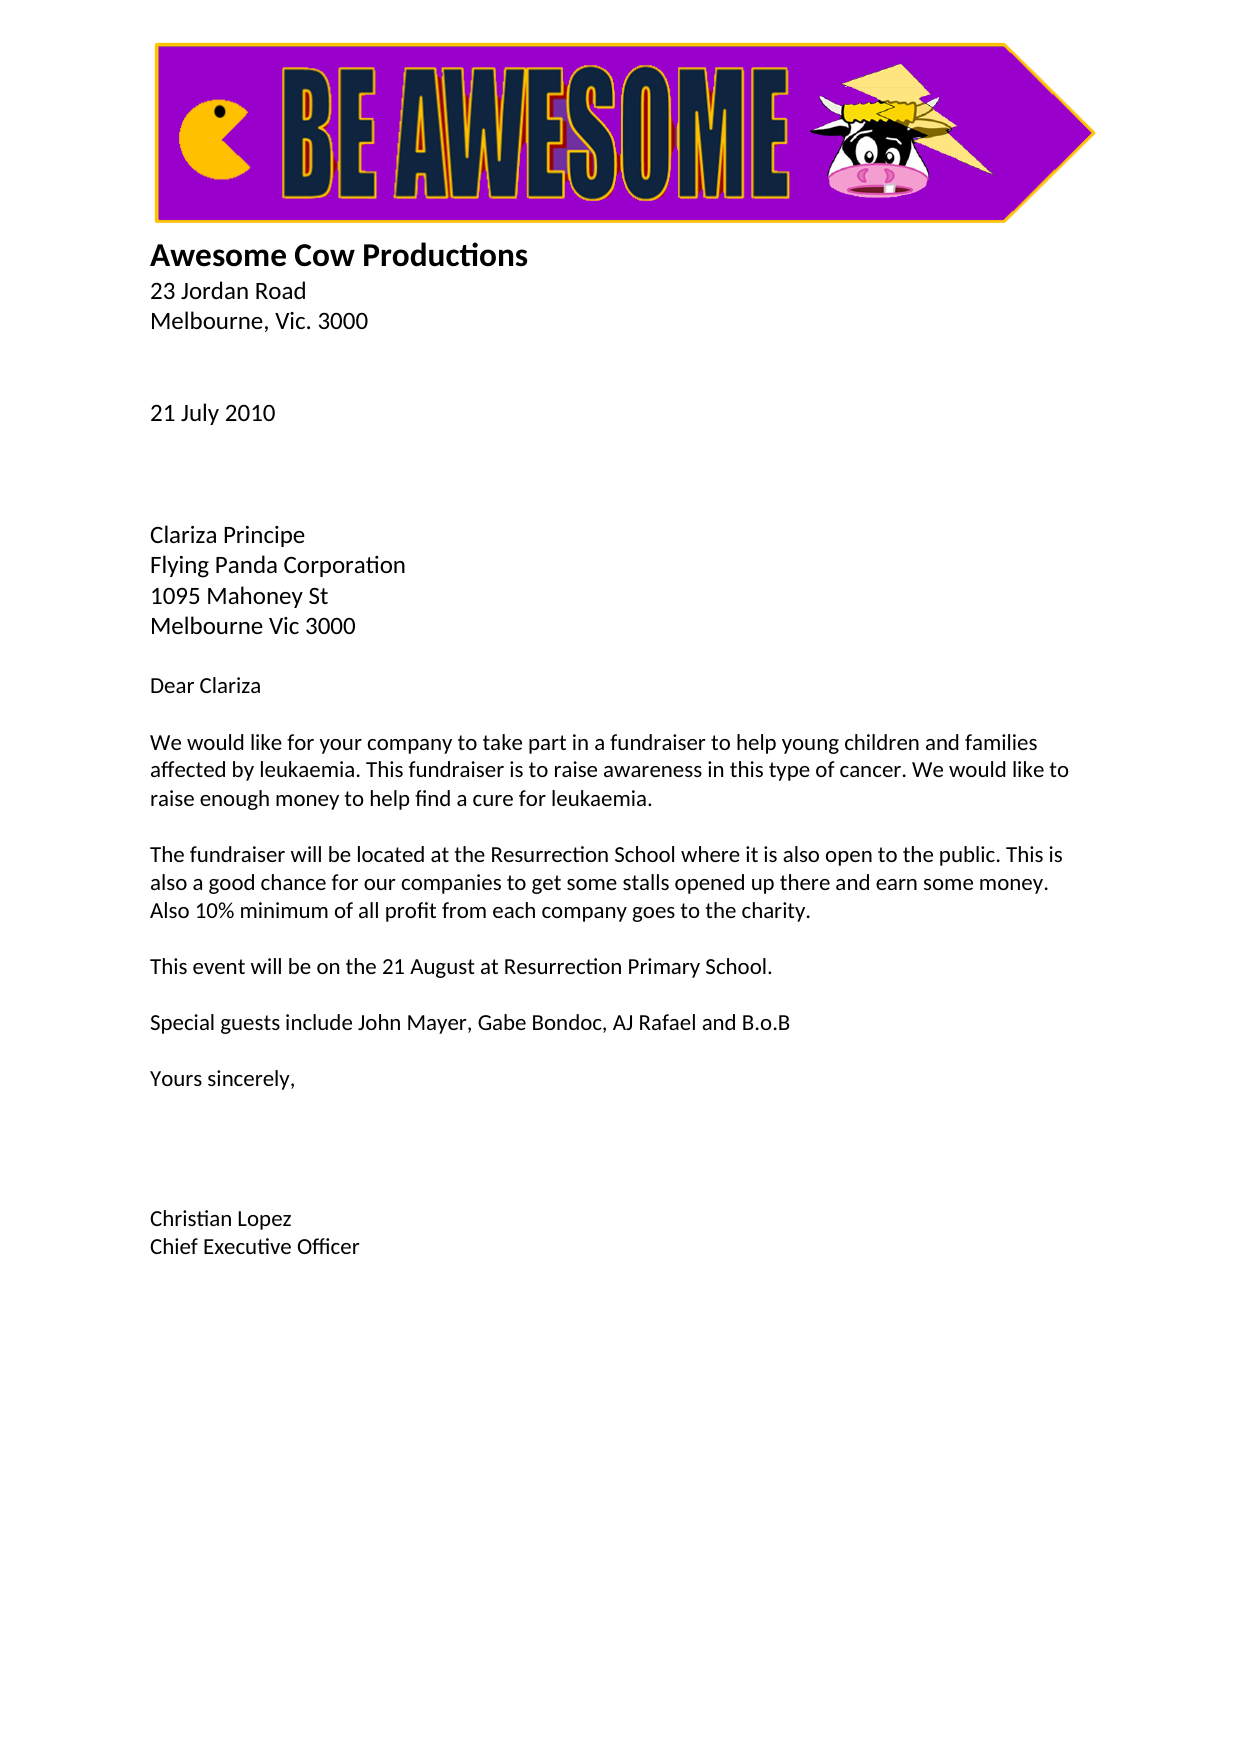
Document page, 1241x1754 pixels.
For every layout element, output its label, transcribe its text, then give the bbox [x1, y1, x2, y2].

text Special guests include John Mayer, Gabe Bondoc, AJ Rafael and B.o.B [150, 1008, 1090, 1036]
text Flying Panda Corporation [150, 549, 1090, 580]
text Christian Lopez [150, 1204, 1090, 1232]
text Awesome Cow Productions [150, 234, 1090, 275]
text Dear Clariza [150, 672, 1090, 699]
text Melbourne, Vic. 3000 [150, 305, 1090, 336]
text Yours sincerely, [150, 1064, 1090, 1092]
text Melbourne Vic 3000 [150, 611, 1090, 641]
text 1095 Mahoney St [150, 580, 1090, 611]
text We would like for your company to take part in a fundraiser to help young children and families affected by leukaemia. This fundraiser is to raise awareness in this type of cancer. We would like to raise enough money to help find a cure for leukaemia. [150, 728, 1090, 812]
text Clariza Principe [150, 519, 1090, 549]
text 23 Jordan Road [150, 275, 1090, 305]
text Chief Executive Officer [150, 1232, 1090, 1260]
text 21 July 2010 [150, 397, 1090, 427]
text The fundraiser will be located at the Resurrection School where it is also open to the public. This is also a good chance for our companies to get some stalls opened up there and earn some money. Also 10% minimum of all profit from each company goes to the charity. [150, 840, 1090, 924]
picture [153, 40, 1097, 224]
text This event will be on the 21 August at Resurrection Primary School. [150, 952, 1090, 980]
